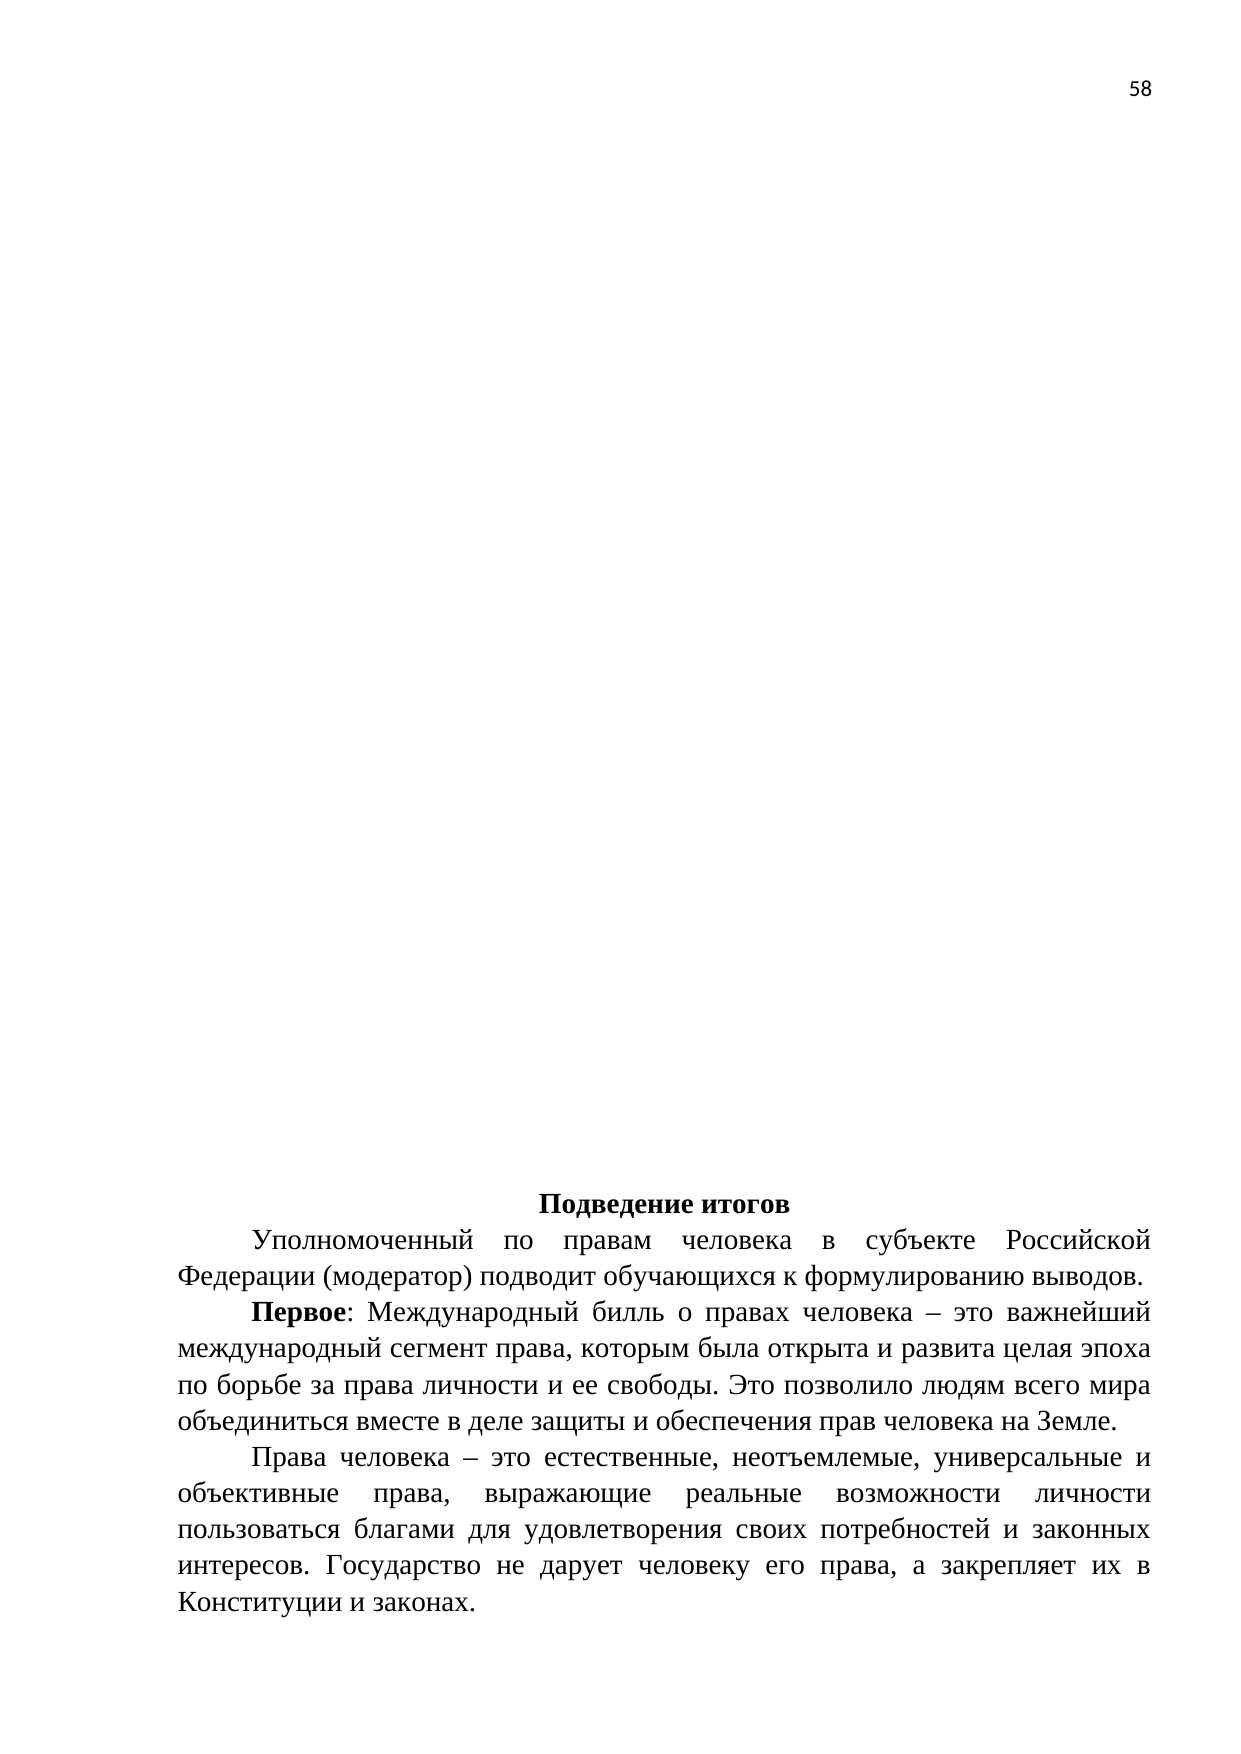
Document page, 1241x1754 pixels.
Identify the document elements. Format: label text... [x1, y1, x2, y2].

text Уполномоченный по правам человека в субъекте Российской Федерации (модератор) подводит обучающихся к формулированию выводов. [177, 1222, 1152, 1292]
text Первое: Международный билль о правах человека – это важнейший международный сегмент права, которым была открыта и развита целая эпоха по борьбе за права личности и ее свободы. Это позволило людям всего мира объединиться вместе в деле защиты и обеспечения прав человека на Земле. [177, 1294, 1152, 1436]
text Права человека – это естественные, неотъемлемые, универсальные и объективные права, выражающие реальные возможности личности пользоваться благами для удовлетворения своих потребностей и законных интересов. Государство не дарует человеку его права, а закрепляет их в Конституции и законах. [177, 1439, 1152, 1617]
text Подведение итогов [177, 1186, 1152, 1219]
